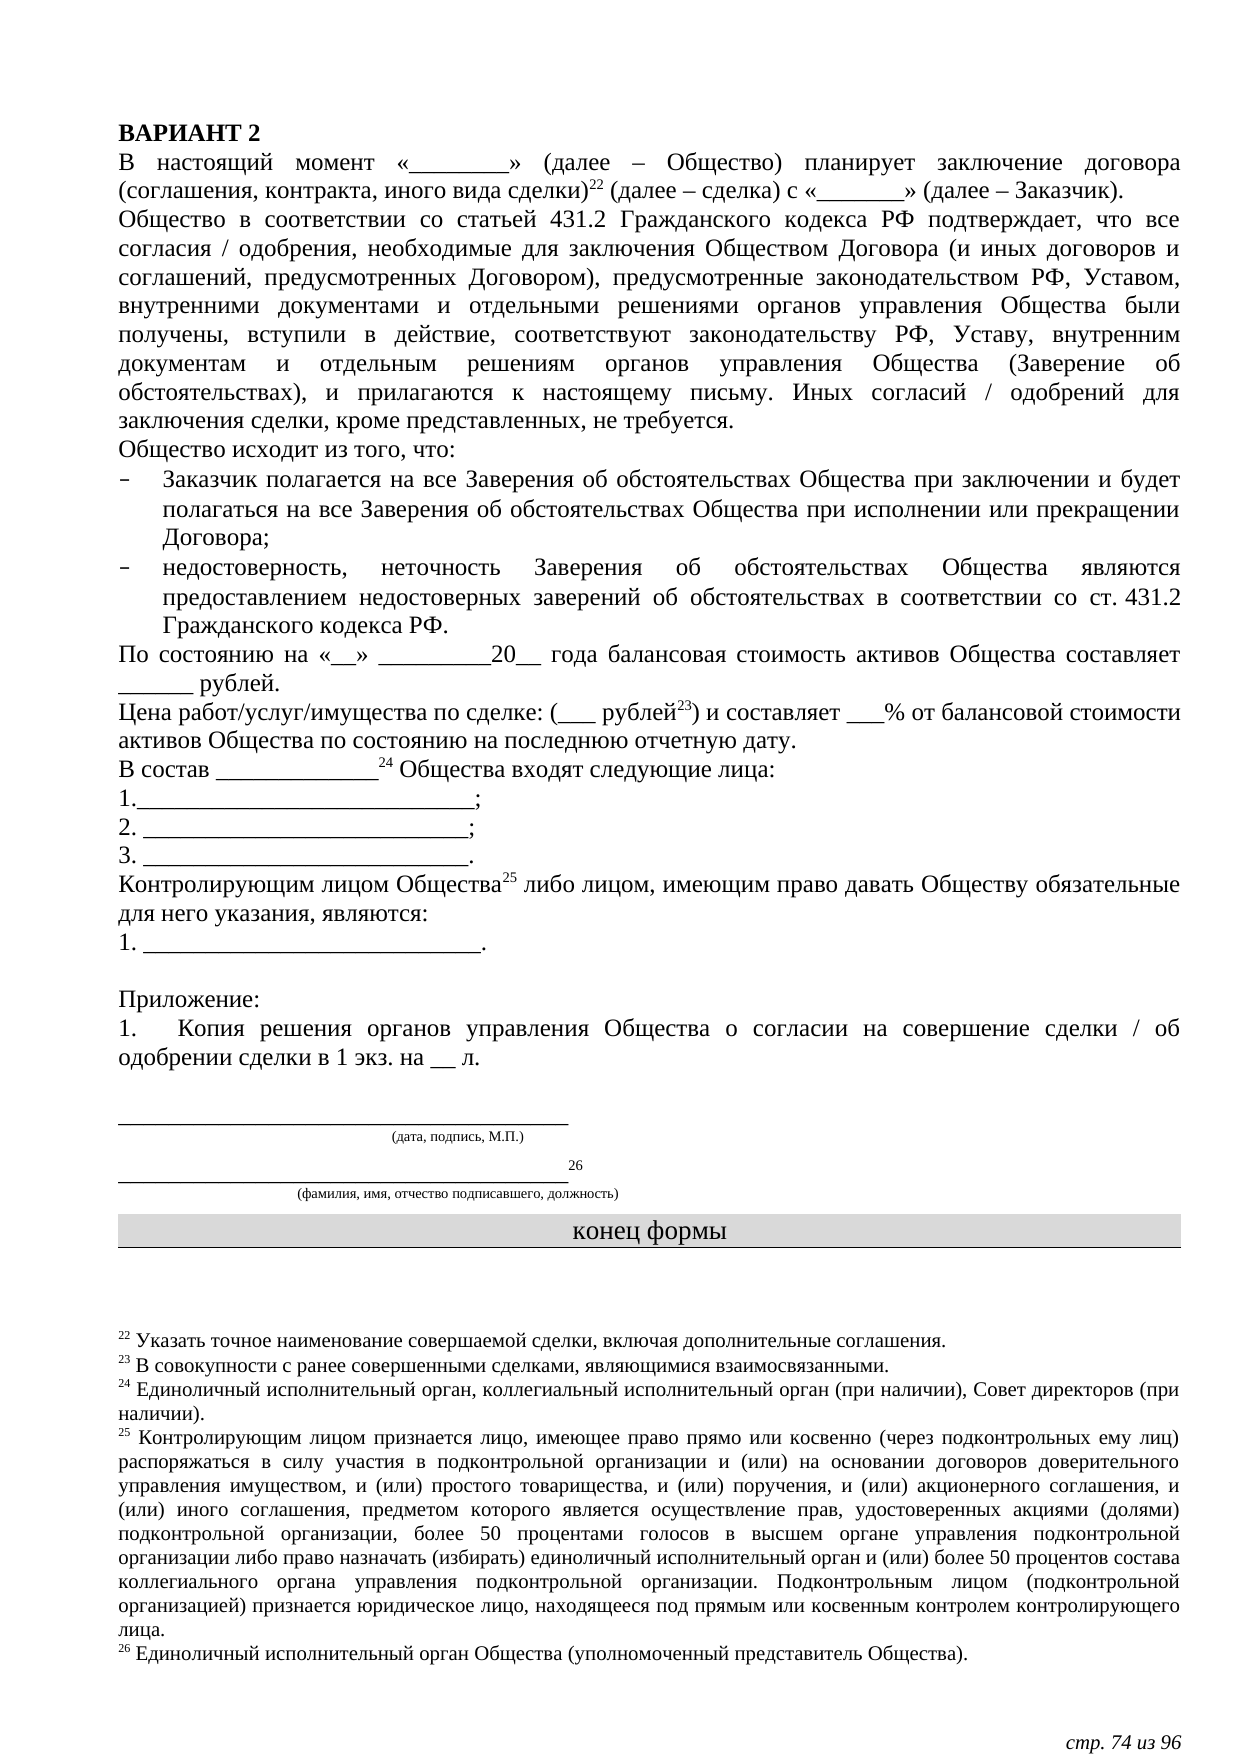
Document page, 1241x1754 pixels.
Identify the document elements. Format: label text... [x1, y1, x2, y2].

text Контролирующим лицом Общества либо лицом, имеющим право давать Обществу обязательные для него указания, являются: [118, 869, 1181, 927]
list Заказчик полагается на все Заверения об обстоятельствах Общества при заключении и будет полагаться на все Заверения об обстоятельствах Общества при исполнении или прекращении Договора; [118, 463, 1181, 551]
text По состоянию на «__» _________20__ года балансовая стоимость активов Общества составляет ______ рублей. [118, 639, 1181, 697]
text 1. Копия решения органов управления Общества о согласии на совершение сделки / об одобрении сделки в 1 экз. на __ л. [118, 1013, 1181, 1070]
text (фамилия, имя, отчество подписавшего, должность) [118, 1185, 797, 1214]
text 3. __________________________. [118, 840, 1181, 869]
text 1. ___________________________. [118, 927, 1181, 955]
text В состав _____________ Общества входят следующие лица: [118, 754, 1181, 783]
text 1.___________________________; [118, 783, 1181, 812]
text конец формы [118, 1214, 1181, 1247]
text Приложение: [118, 984, 1181, 1013]
text ВАРИАНТ 2 [118, 118, 1181, 147]
text Общество в соответствии со статьей 431.2 Гражданского кодекса РФ подтверждает, что все согласия / одобрения, необходимые для заключения Обществом Договора (и иных договоров и соглашений, предусмотренных Договором), предусмотренные законодательством РФ, Уставом, внутренними документами и отдельными решениями органов управления Общества были получены, вступили в действие, соответствуют законодательству РФ, Уставу, внутренним документам и отдельным решениям органов управления Общества (Заверение об обстоятельствах), и прилагаются к настоящему письму. Иных согласий / одобрений для заключения сделки, кроме представленных, не требуется. [118, 204, 1181, 434]
text ____________________________________ [118, 1157, 1181, 1185]
text (дата, подпись, М.П.) [118, 1128, 797, 1157]
text ____________________________________ [118, 1099, 1181, 1128]
text Общество исходит из того, что: [118, 434, 1181, 463]
text В настоящий момент «________» (далее – Общество) планирует заключение договора (соглашения, контракта, иного вида сделки) (далее – сделка) с «_______» (далее – Заказчик). [118, 147, 1181, 204]
list недостоверность, неточность Заверения об обстоятельствах Общества являются предоставлением недостоверных заверений об обстоятельствах в соответствии со ст. 431.2 Гражданского кодекса РФ. [118, 551, 1181, 639]
text 2. __________________________; [118, 812, 1181, 840]
text Цена работ/услуг/имущества по сделке: (___ рублей) и составляет ___% от балансовой стоимости активов Общества по состоянию на последнюю отчетную дату. [118, 697, 1181, 754]
